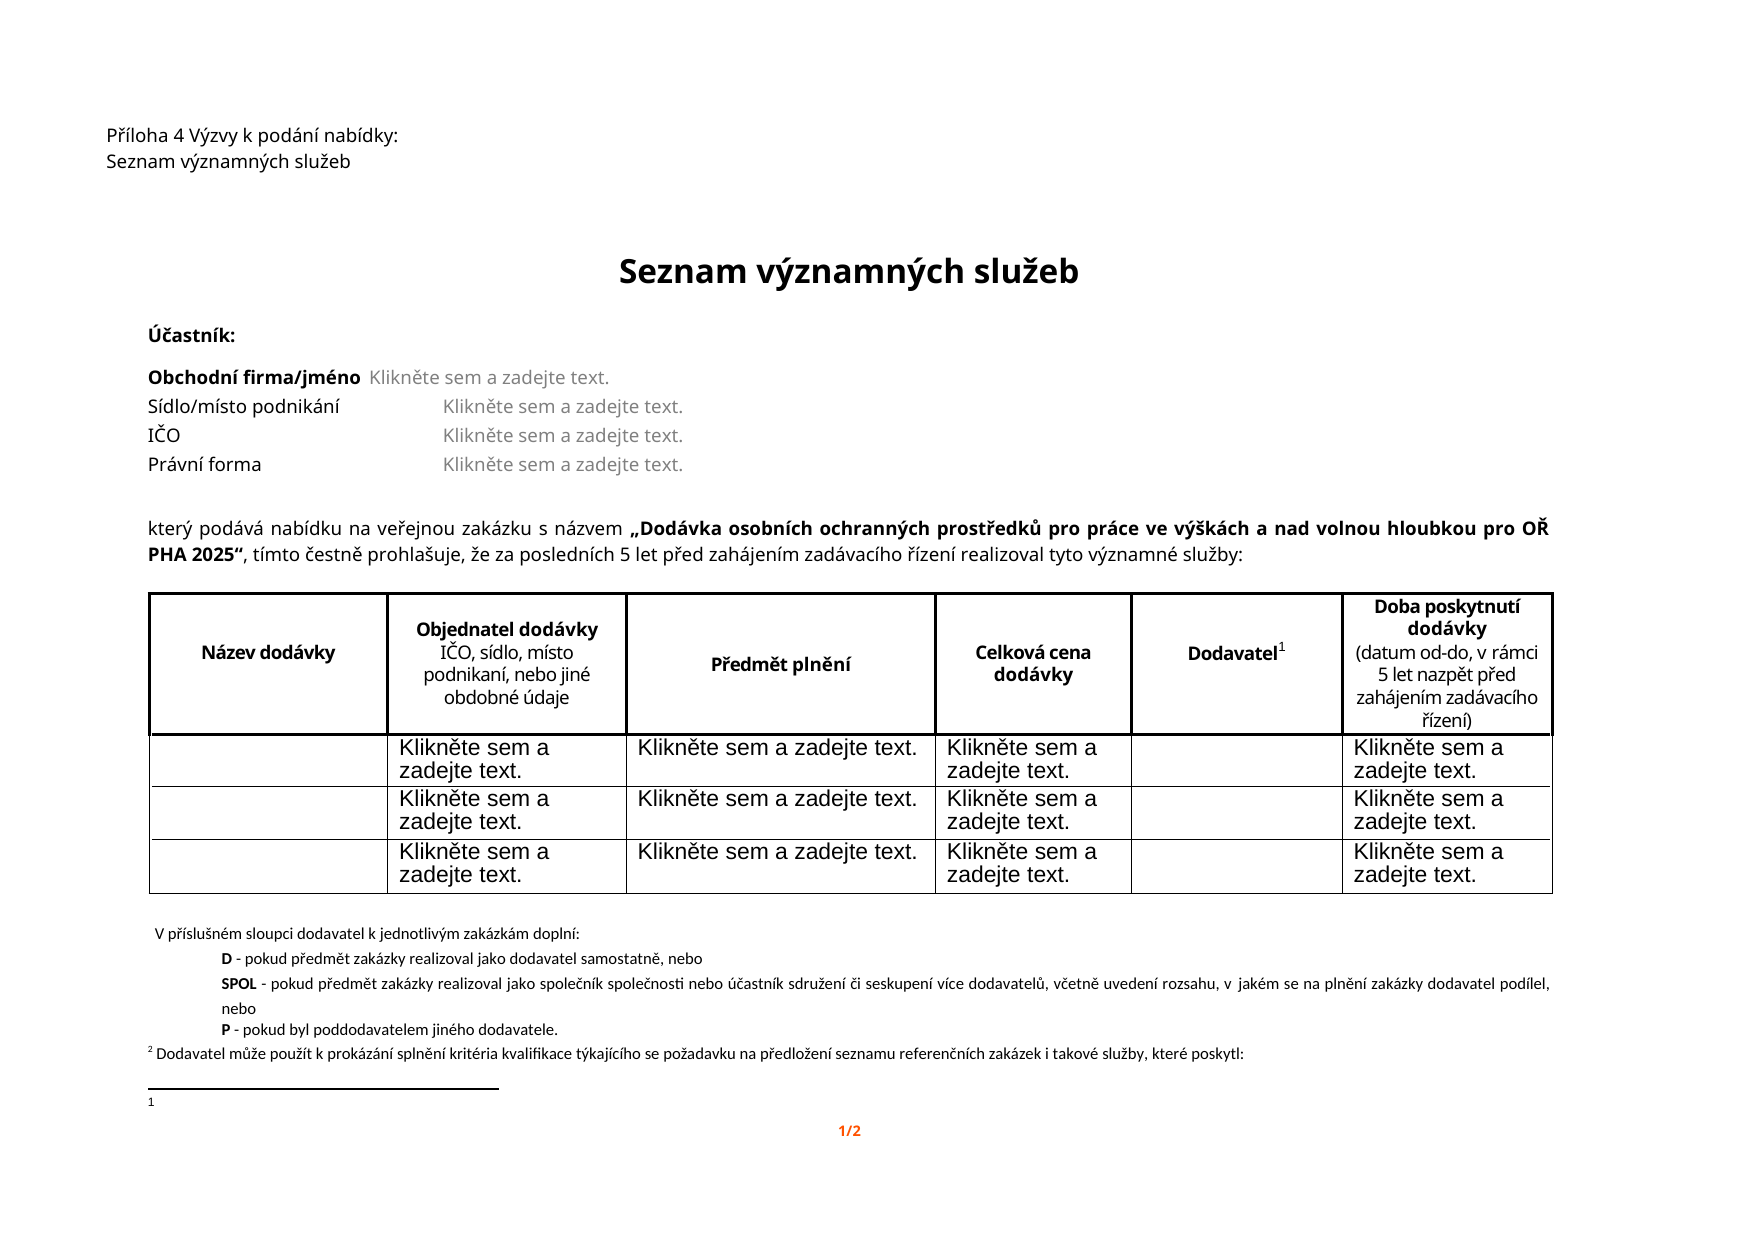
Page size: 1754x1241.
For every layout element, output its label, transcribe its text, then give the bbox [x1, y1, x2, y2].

text Sídlo/místo podnikání [148, 391, 1551, 419]
table_header Předmět plnění [628, 595, 934, 733]
text IČO [148, 419, 1551, 448]
text P - pokud byl poddodavatelem jiného dodavatele. [148, 1019, 1551, 1039]
table_cell [150, 734, 387, 786]
text D - pokud předmět zakázky realizoval jako dodavatel samostatně, nebo [221, 944, 1551, 969]
table_cell [1132, 840, 1342, 892]
table_cell [150, 839, 387, 892]
table_cell [150, 786, 387, 839]
table_header Název dodávky [151, 595, 386, 733]
text 2 Dodavatel může použít k prokázání splnění kritéria kvalifikace týkajícího se požadavku na předložení seznamu referenčních zakázek i takové služby, které poskytl: [148, 1039, 1551, 1064]
text který podává nabídku na veřejnou zakázku s názvem „Dodávka osobních ochranných prostředků pro práce ve výškách a nad volnou hloubkou pro OŘ PHA 2025“, tímto čestně prohlašuje, že za posledních 5 let před zahájením zadávacího řízení realizoval tyto významné služby: [148, 516, 1551, 567]
text Obchodní firma/jméno [148, 362, 1551, 391]
text V příslušném sloupci dodavatel k jednotlivým zakázkám doplní: [148, 919, 1551, 944]
table_cell [1132, 736, 1342, 786]
table_header Celková cena dodávky [937, 595, 1130, 733]
table_cell [1132, 787, 1342, 839]
table_header Objednatel dodávky IČO, sídlo, místo podnikaní, nebo jiné obdobné údaje [389, 595, 625, 733]
title Seznam významných služeb [148, 248, 1551, 293]
table_header Dodavatel [1133, 595, 1341, 733]
text SPOL - pokud předmět zakázky realizoval jako společník společnosti nebo účastník sdružení či seskupení více dodavatelů, včetně uvedení rozsahu, v jakém se na plnění zakázky dodavatel podílel, nebo [221, 969, 1551, 1019]
text Právní forma [148, 448, 1551, 477]
table_header Doba poskytnutí dodávky (datum od-do, v rámci 5 let nazpět před zahájením zadávacího řízení) [1344, 595, 1551, 733]
text Účastník: [148, 318, 1551, 349]
